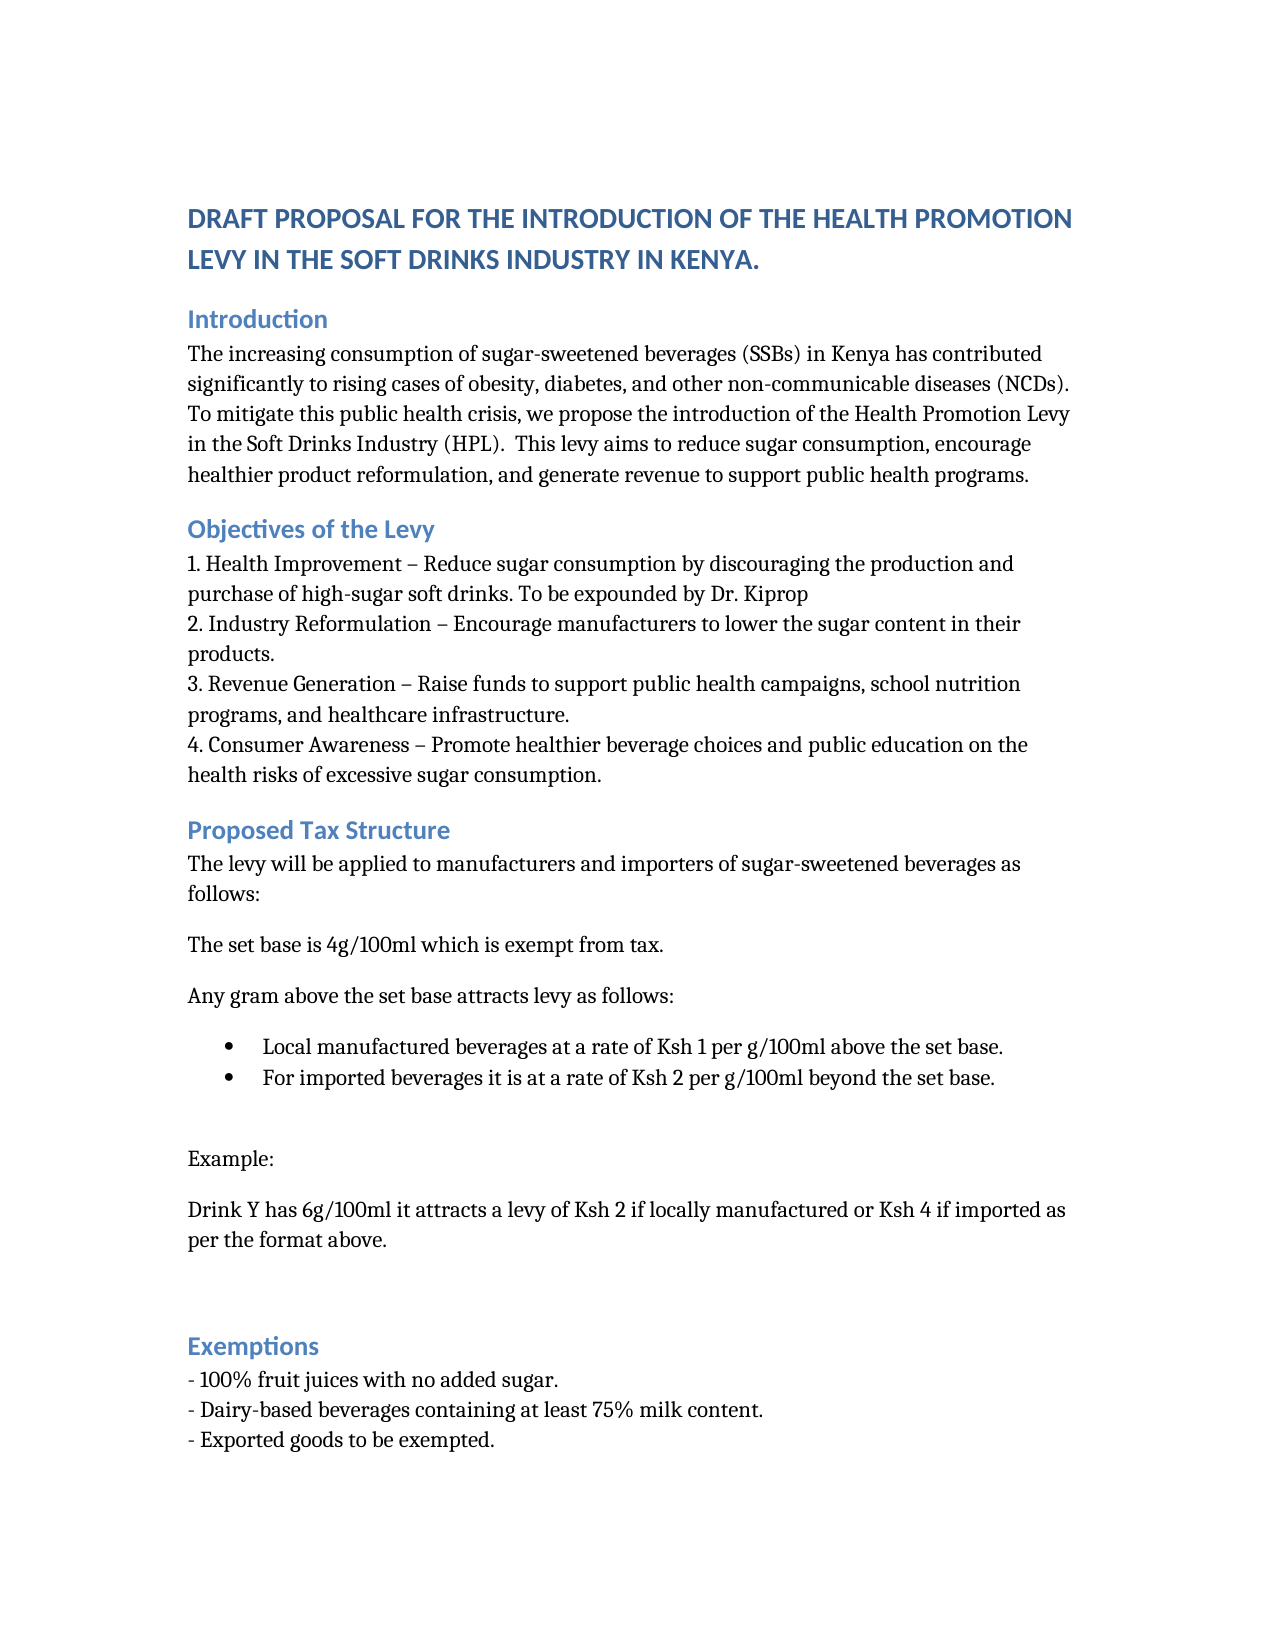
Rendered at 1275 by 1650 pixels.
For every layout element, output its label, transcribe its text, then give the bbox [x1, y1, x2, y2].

text Any gram above the set base attracts levy as follows: [187, 983, 1087, 1009]
subtitle DRAFT PROPOSAL FOR THE INTRODUCTION OF THE HEALTH PROMOTION LEVY IN THE SOFT DRINKS INDUSTRY IN KENYA. [187, 200, 1087, 277]
list Local manufactured beverages at a rate of Ksh 1 per g/100ml above the set base. [225, 1034, 1087, 1061]
subtitle Objectives of the Levy [187, 512, 1087, 546]
subtitle Introduction [187, 303, 1087, 336]
text Drink Y has 6g/100ml it attracts a levy of Ksh 2 if locally manufactured or Ksh 4 if imported as per the format above. [187, 1197, 1087, 1253]
text 1. Health Improvement – Reduce sugar consumption by discouraging the production and purchase of high-sugar soft drinks. To be expounded by Dr. Kiprop 2. Industry Reformulation – Encourage manufacturers to lower the sugar content in their products. 3. Revenue Generation – Raise funds to support public health campaigns, school nutrition programs, and healthcare infrastructure. 4. Consumer Awareness – Promote healthier beverage choices and public education on the health risks of excessive sugar consumption. [187, 550, 1087, 788]
text The increasing consumption of sugar-sweetened beverages (SSBs) in Kenya has contributed significantly to rising cases of obesity, diabetes, and other non-communicable diseases (NCDs). To mitigate this public health crisis, we propose the introduction of the Health Promotion Levy in the Soft Drinks Industry (HPL). This levy aims to reduce sugar consumption, encourage healthier product reformulation, and generate revenue to support public health programs. [187, 341, 1087, 488]
text - 100% fruit juices with no added sugar. - Dairy-based beverages containing at least 75% milk content. - Exported goods to be exempted. [187, 1367, 1087, 1454]
text Example: [187, 1146, 1087, 1172]
list For imported beverages it is at a rate of Ksh 2 per g/100ml beyond the set base. [225, 1064, 1087, 1091]
text The levy will be applied to manufacturers and importers of sugar-sweetened beverages as follows: [187, 851, 1087, 907]
subtitle Exemptions [187, 1329, 1087, 1362]
subtitle Proposed Tax Structure [187, 813, 1087, 846]
text The set base is 4g/100ml which is exempt from tax. [187, 932, 1087, 958]
